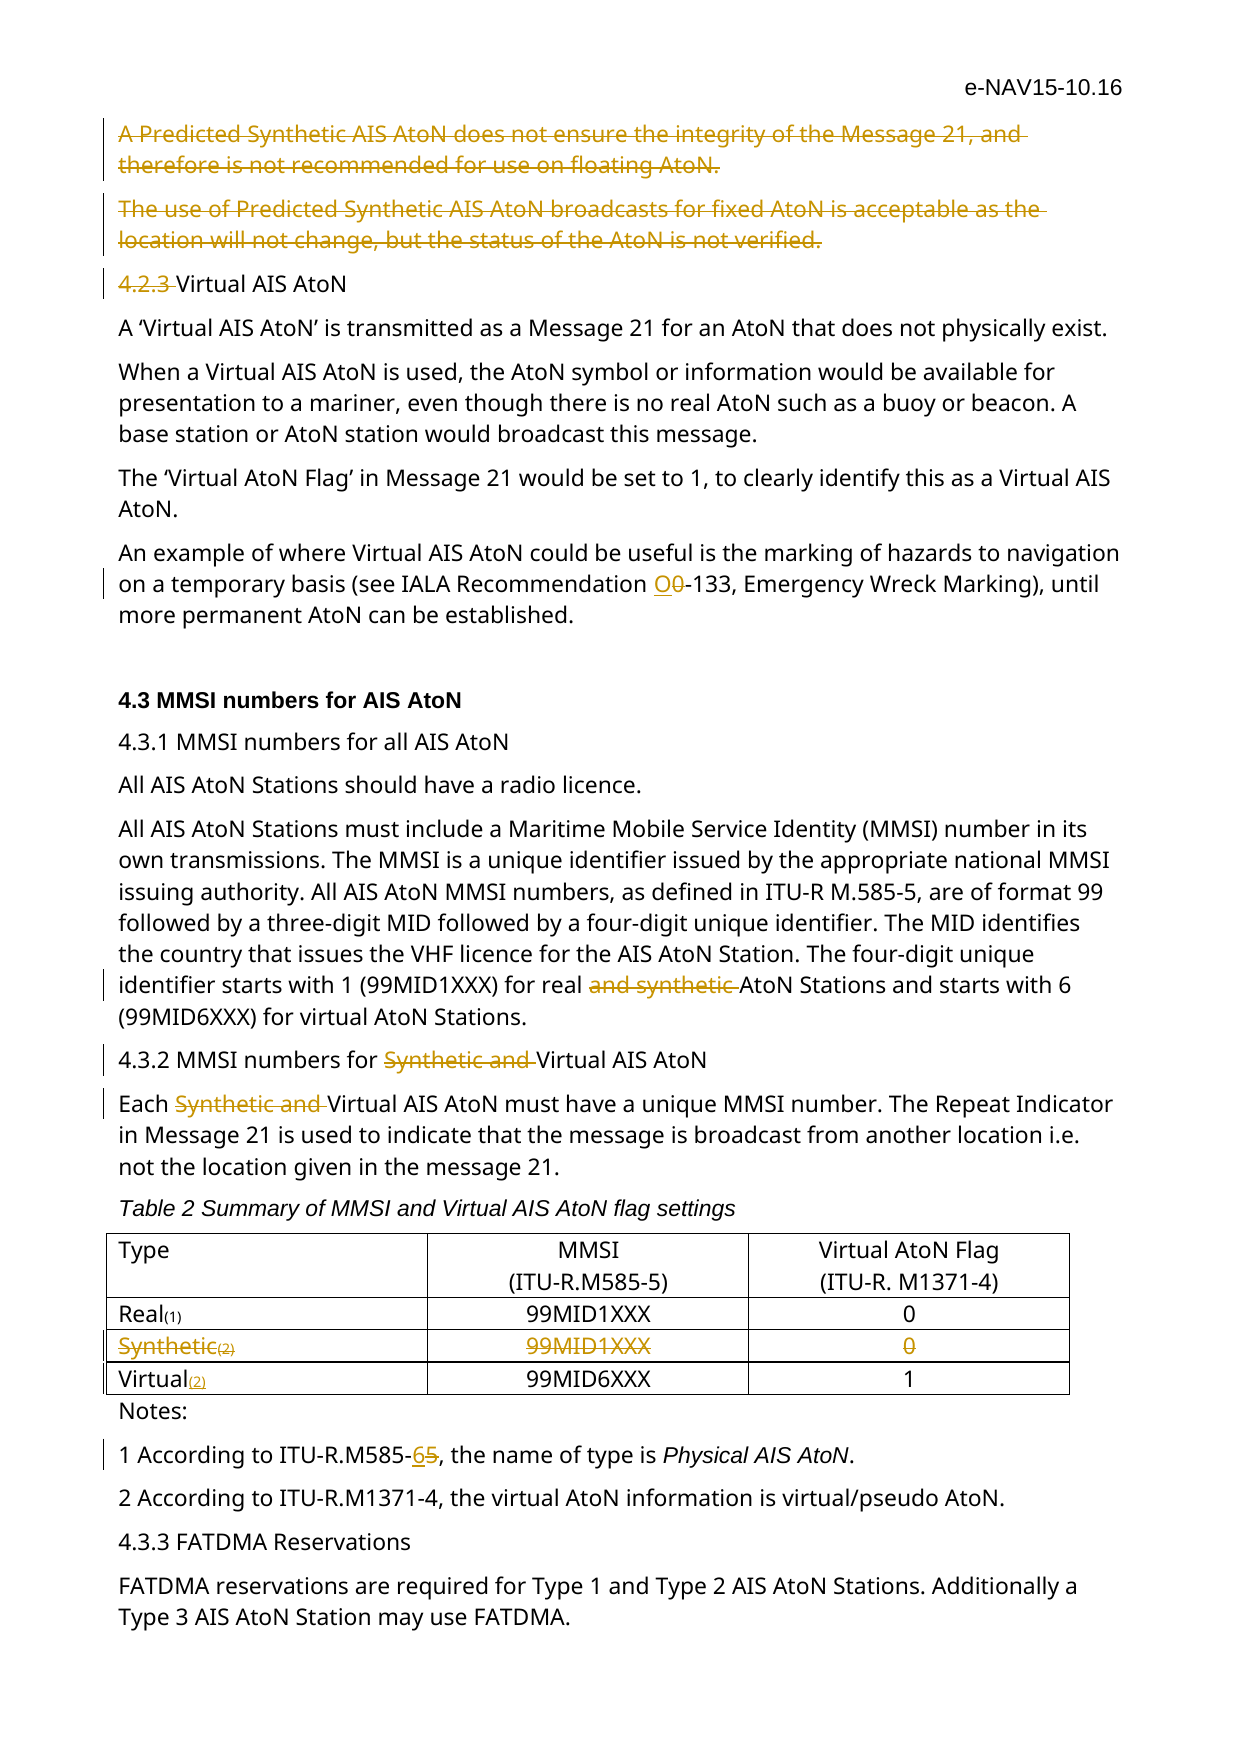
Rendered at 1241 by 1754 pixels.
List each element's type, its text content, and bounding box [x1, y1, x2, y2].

text A ‘Virtual AIS AtoN’ is transmitted as a Message 21 for an AtoN that does not physically exist. [118, 312, 1122, 343]
table_cell Real(1) [107, 1298, 427, 1329]
text 4.3.2 MMSI numbers for Virtual AIS AtoN [118, 1044, 1122, 1076]
text All AIS AtoN Stations must include a Maritime Mobile Service Identity (MMSI) number in its own transmissions. The MMSI is a unique identifier issued by the appropriate national MMSI issuing authority. All AIS AtoN MMSI numbers, as defined in ITU-R M.585-5, are of format 99 followed by a three-digit MID followed by a four-digit unique identifier. The MID identifies the country that issues the VHF licence for the AIS AtoN Station. The four-digit unique identifier starts with 1 (99MID1XXX) for real AtoN Stations and starts with 6 (99MID6XXX) for virtual AtoN Stations. [118, 813, 1122, 1032]
table_cell 0 [749, 1298, 1069, 1329]
text Virtual AIS AtoN [118, 268, 1122, 299]
text All AIS AtoN Stations should have a radio licence. [118, 769, 1122, 801]
table_cell [749, 1330, 1069, 1361]
text The ‘Virtual AtoN Flag’ in Message 21 would be set to 1, to clearly identify this as a Virtual AIS AtoN. [118, 462, 1122, 524]
table_cell [428, 1330, 748, 1361]
text 4.3.3 FATDMA Reservations [118, 1526, 1122, 1557]
table_cell Virtual [107, 1363, 427, 1394]
table_cell 99MID6XXX [428, 1363, 748, 1394]
text 4.3.1 MMSI numbers for all AIS AtoN [118, 726, 1122, 757]
table_header Type [107, 1234, 427, 1297]
text 4.3 MMSI numbers for AIS AtoN [118, 687, 1122, 713]
text 2 According to ITU-R.M1371-4, the virtual AtoN information is virtual/pseudo AtoN. [118, 1482, 1122, 1513]
text Table 2 Summary of MMSI and Virtual AIS AtoN flag settings [118, 1194, 1122, 1221]
text presentation to a mariner, even though there is no real AtoN such as a buoy or beacon. A base station or AtoN station would broadcast this message. [118, 387, 1122, 449]
table_header Virtual AtoN Flag (ITU-R. M1371-4) [749, 1234, 1069, 1297]
text When a Virtual AIS AtoN is used, the AtoN symbol or information would be available for [118, 356, 1122, 387]
table_cell 99MID1XXX [428, 1298, 748, 1329]
text FATDMA reservations are required for Type 1 and Type 2 AIS AtoN Stations. Additionally a Type 3 AIS AtoN Station may use FATDMA. [118, 1570, 1122, 1632]
text An example of where Virtual AIS AtoN could be useful is the marking of hazards to navigation on a temporary basis (see IALA Recommendation -133, Emergency Wreck Marking), until more permanent AtoN can be established. [118, 537, 1122, 631]
text Each Virtual AIS AtoN must have a unique MMSI number. The Repeat Indicator in Message 21 is used to indicate that the message is broadcast from another location i.e. not the location given in the message 21. [118, 1088, 1122, 1182]
table_cell 1 [749, 1363, 1069, 1394]
text Notes: [118, 1395, 1122, 1426]
table_cell [107, 1330, 427, 1361]
text 1 According to ITU-R.M585-, the name of type is Physical AIS AtoN. [118, 1438, 1122, 1470]
table_header MMSI (ITU-R.M585-5) [428, 1234, 748, 1297]
